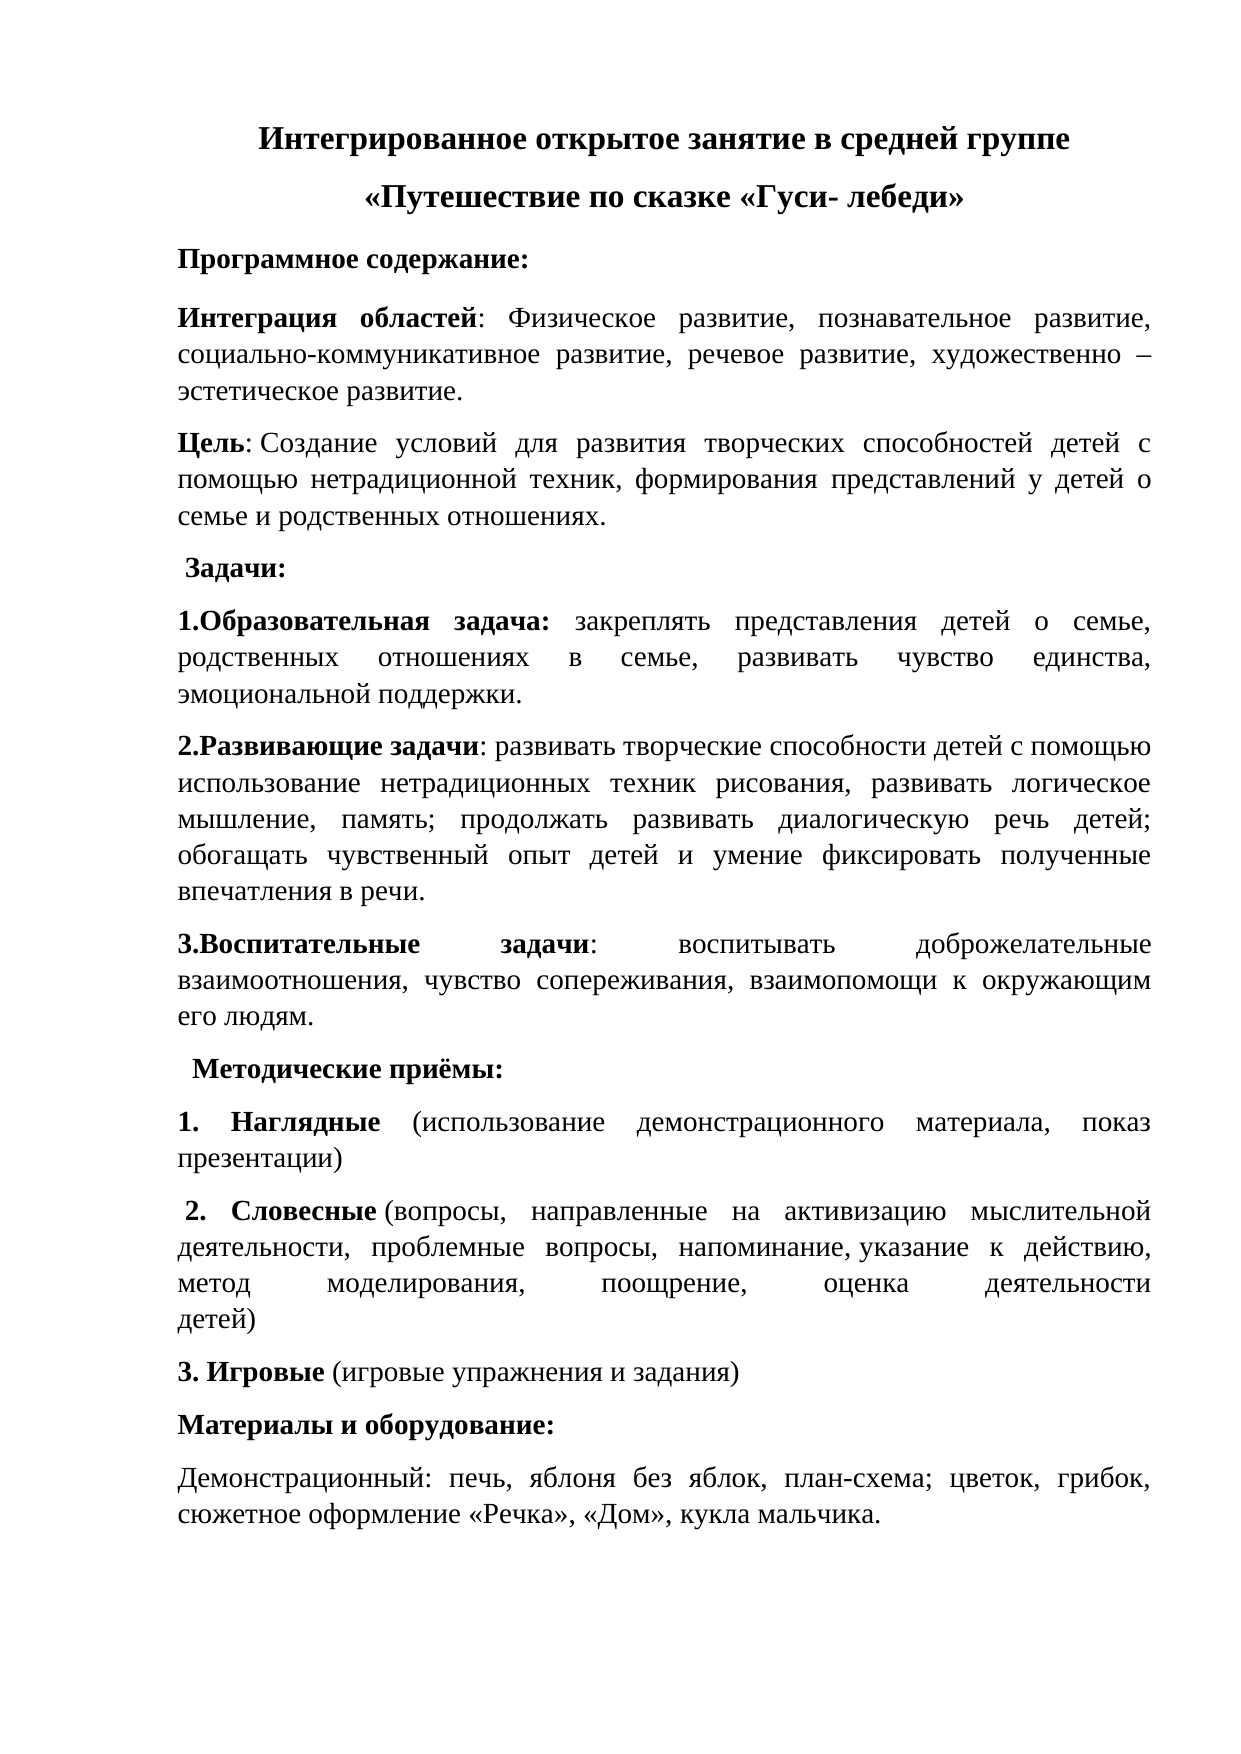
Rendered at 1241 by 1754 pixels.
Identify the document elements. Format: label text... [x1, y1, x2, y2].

text Методические приёмы: [177, 1051, 1152, 1084]
text 3. Игровые (игровые упражнения и задания) [177, 1354, 1152, 1388]
text Цель: Создание условий для развития творческих способностей детей с помощью нетрадиционной техник, формирования представлений у детей о семье и родственных отношениях. [177, 426, 1152, 531]
text Интеграция областей: Физическое развитие, познавательное развитие, социально-коммуникативное развитие, речевое развитие, художественно – эстетическое развитие. [177, 300, 1152, 406]
text 2.Развивающие задачи: развивать творческие способности детей с помощью использование нетрадиционных техник рисования, развивать логическое мышление, память; продолжать развивать диалогическую речь детей; обогащать чувственный опыт детей и умение фиксировать полученные впечатления в речи. [177, 728, 1152, 907]
text Материалы и оборудование: [177, 1407, 1152, 1440]
text Интегрированное открытое занятие в средней группе [177, 118, 1152, 156]
text Программное содержание: [177, 241, 1152, 274]
text «Путешествие по сказке «Гуси- лебеди» [177, 176, 1152, 214]
text Демонстрационный: печь, яблоня без яблок, план-схема; цветок, грибок, сюжетное оформление «Речка», «Дом», кукла мальчика. [177, 1460, 1152, 1529]
text 1.Образовательная задача: закреплять представления детей о семье, родственных отношениях в семье, развивать чувство единства, эмоциональной поддержки. [177, 603, 1152, 709]
text Задачи: [177, 551, 1152, 584]
text 3.Воспитательные задачи: воспитывать доброжелательные взаимоотношения, чувство сопереживания, взаимопомощи к окружающим его людям. [177, 926, 1152, 1032]
text 1. Наглядные (использование демонстрационного материала, показ презентации) [177, 1104, 1152, 1173]
text 2. Словесные (вопросы, направленные на активизацию мыслительной деятельности, проблемные вопросы, напоминание, указание к действию, метод моделирования, поощрение, оценка деятельности детей) [177, 1193, 1152, 1335]
